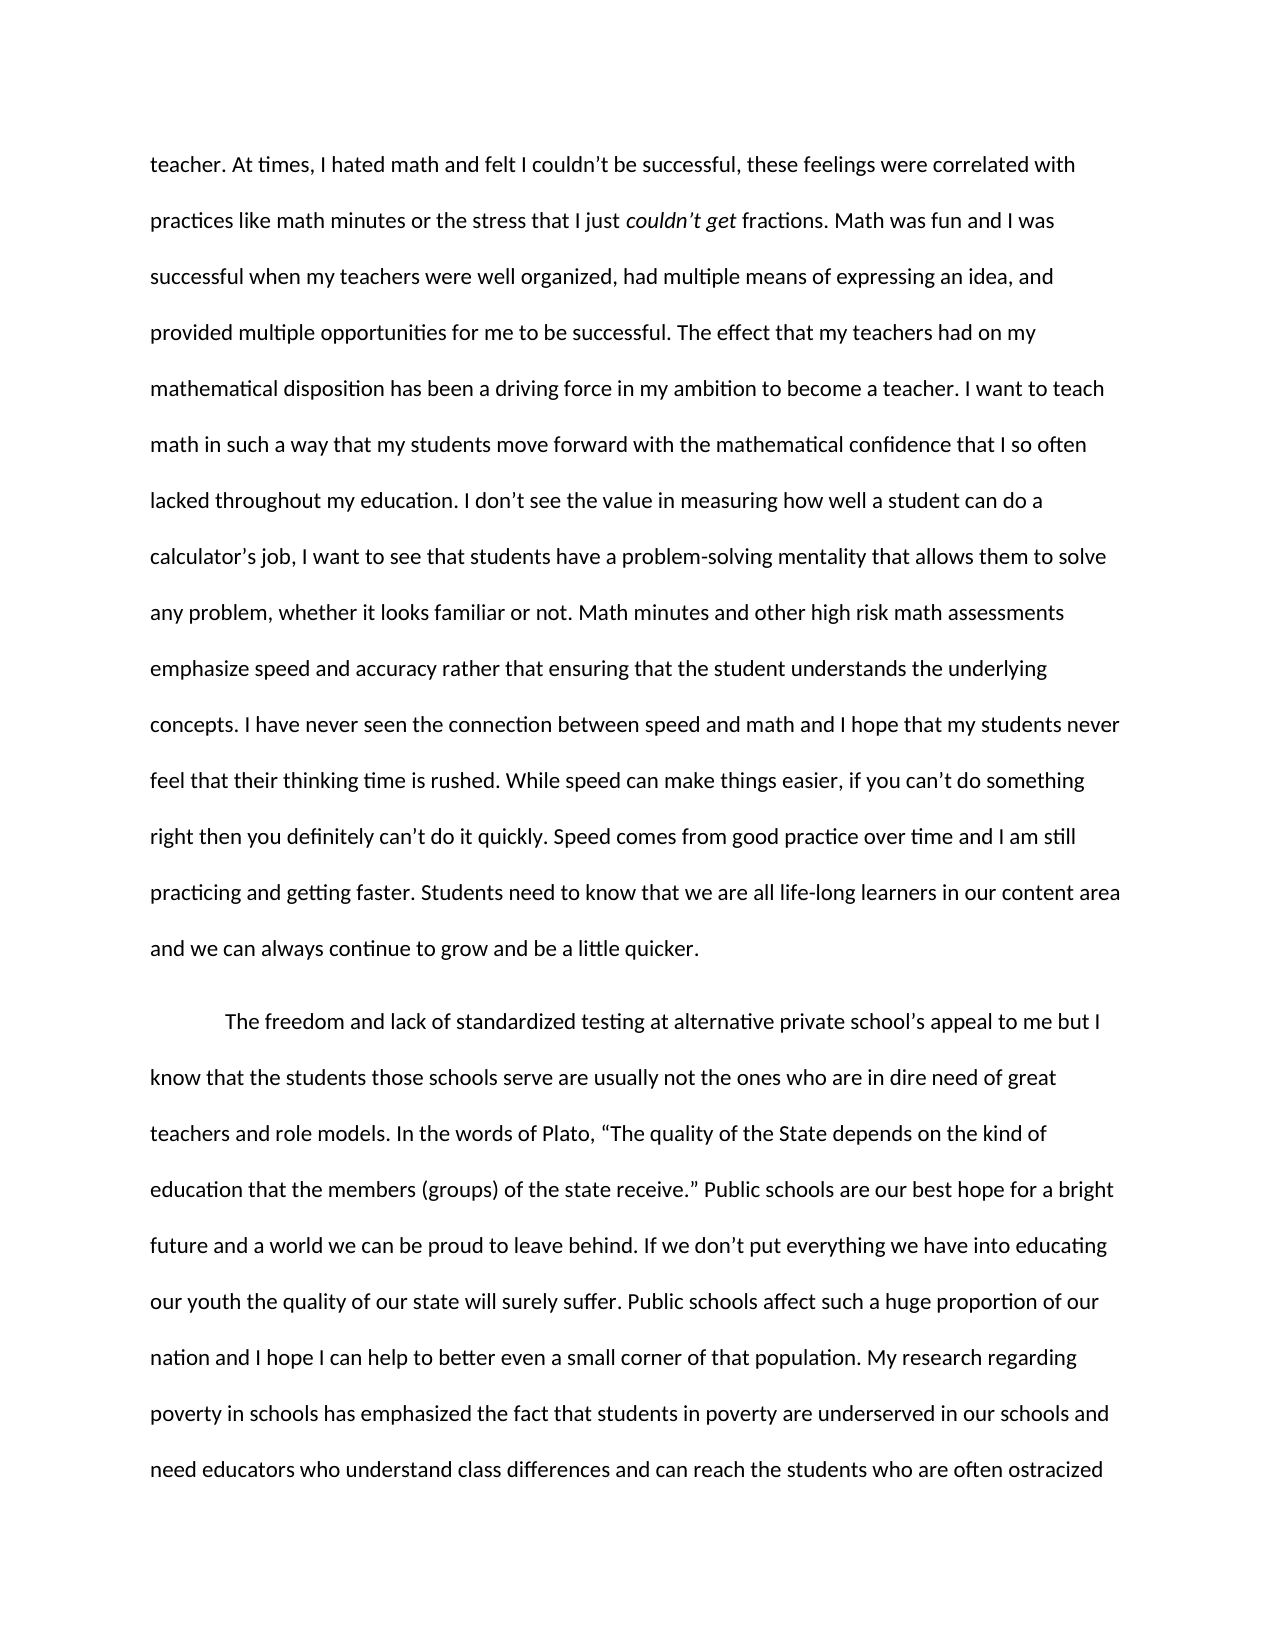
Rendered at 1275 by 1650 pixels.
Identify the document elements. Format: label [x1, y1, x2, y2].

text [150, 150, 1125, 963]
text [150, 1007, 1125, 1484]
